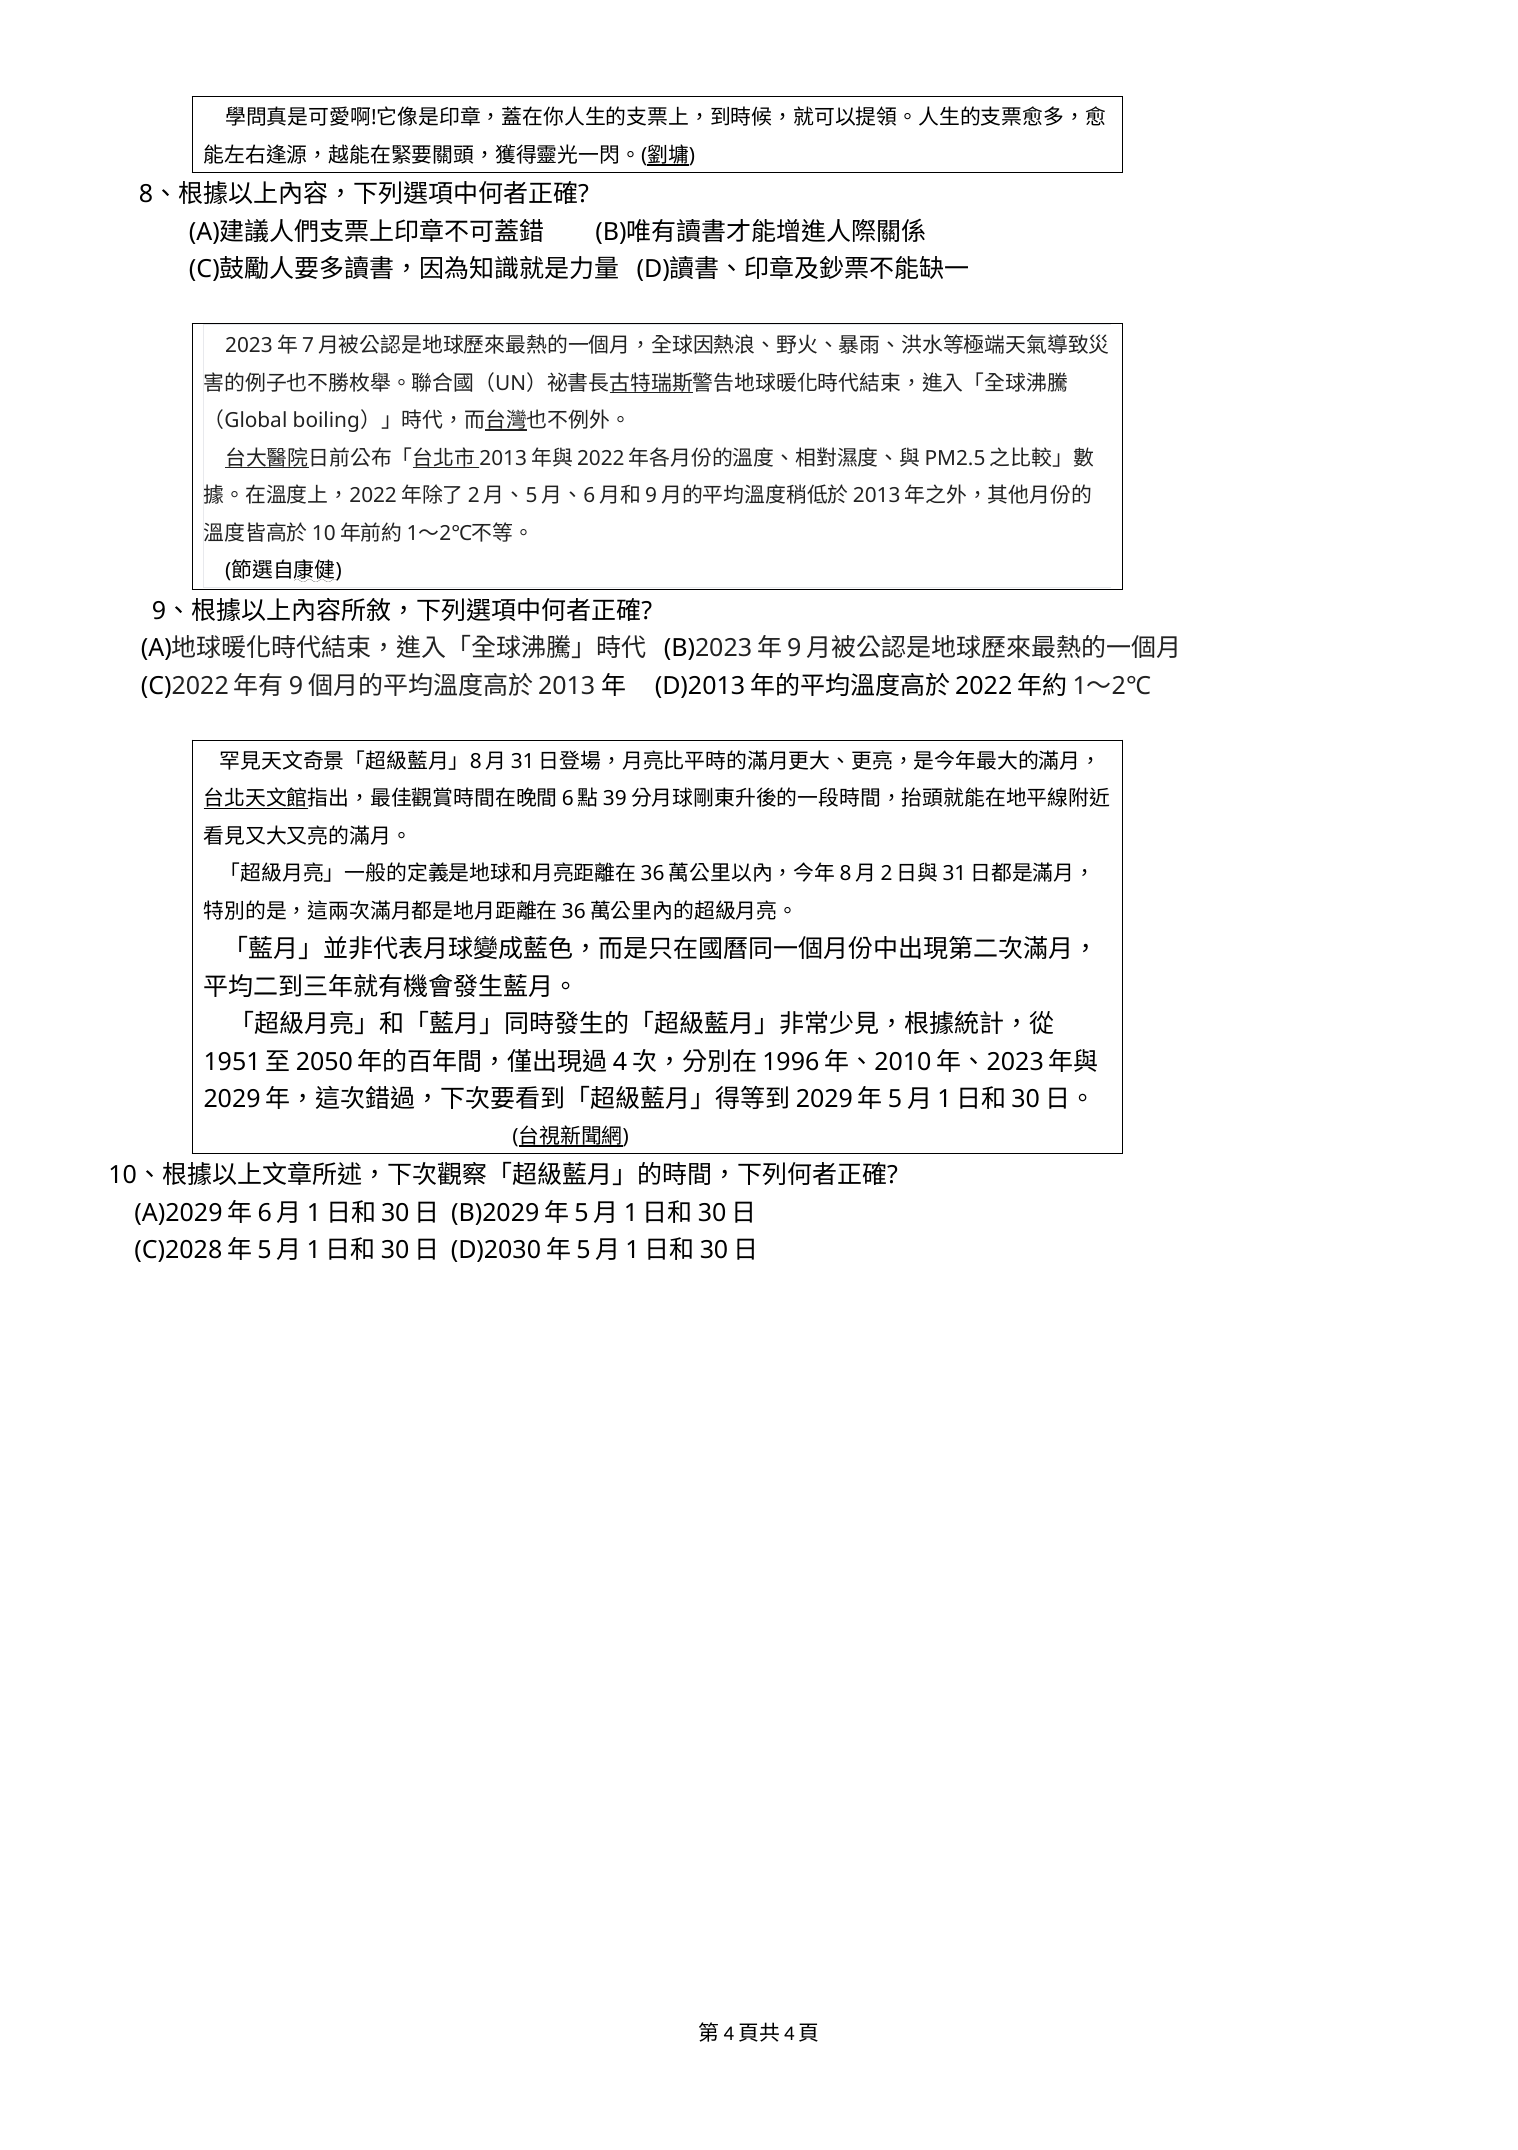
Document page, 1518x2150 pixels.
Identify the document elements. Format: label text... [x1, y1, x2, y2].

text 9、根據以上內容所敘，下列選項中何者正確? [89, 589, 1429, 627]
text (C)鼓勵人要多讀書，因為知識就是力量 (D)讀書、印章及鈔票不能缺一 [89, 248, 1429, 286]
text 8、根據以上內容，下列選項中何者正確? [89, 173, 1429, 211]
text (A)2029年6月1日和30日 (B)2029年5月1日和30日 [89, 1192, 1429, 1229]
text 10、根據以上文章所述，下次觀察「超級藍月」的時間，下列何者正確? [89, 1154, 1429, 1192]
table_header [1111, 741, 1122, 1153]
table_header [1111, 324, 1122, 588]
text (C)2028年5月1日和30日 (D)2030年5月1日和30日 [89, 1229, 1429, 1267]
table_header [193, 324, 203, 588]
text (A)地球暖化時代結束，進入「全球沸騰」時代 (B)2023年9月被公認是地球歷來最熱的一個月 [89, 627, 1429, 664]
table_header 學問真是可愛啊!它像是印章，蓋在你人生的支票上，到時候，就可以提領。人生的支票愈多，愈能左右逢源，越能在緊要關頭，獲得靈光一閃。(劉墉) [193, 97, 1122, 172]
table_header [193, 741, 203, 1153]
text (A)建議人們支票上印章不可蓋錯 (B)唯有讀書才能增進人際關係 [89, 211, 1429, 248]
text (C)2022年有9個月的平均溫度高於2013 年 (D)2013年的平均溫度高於2022年約1～2℃ [89, 664, 1429, 702]
